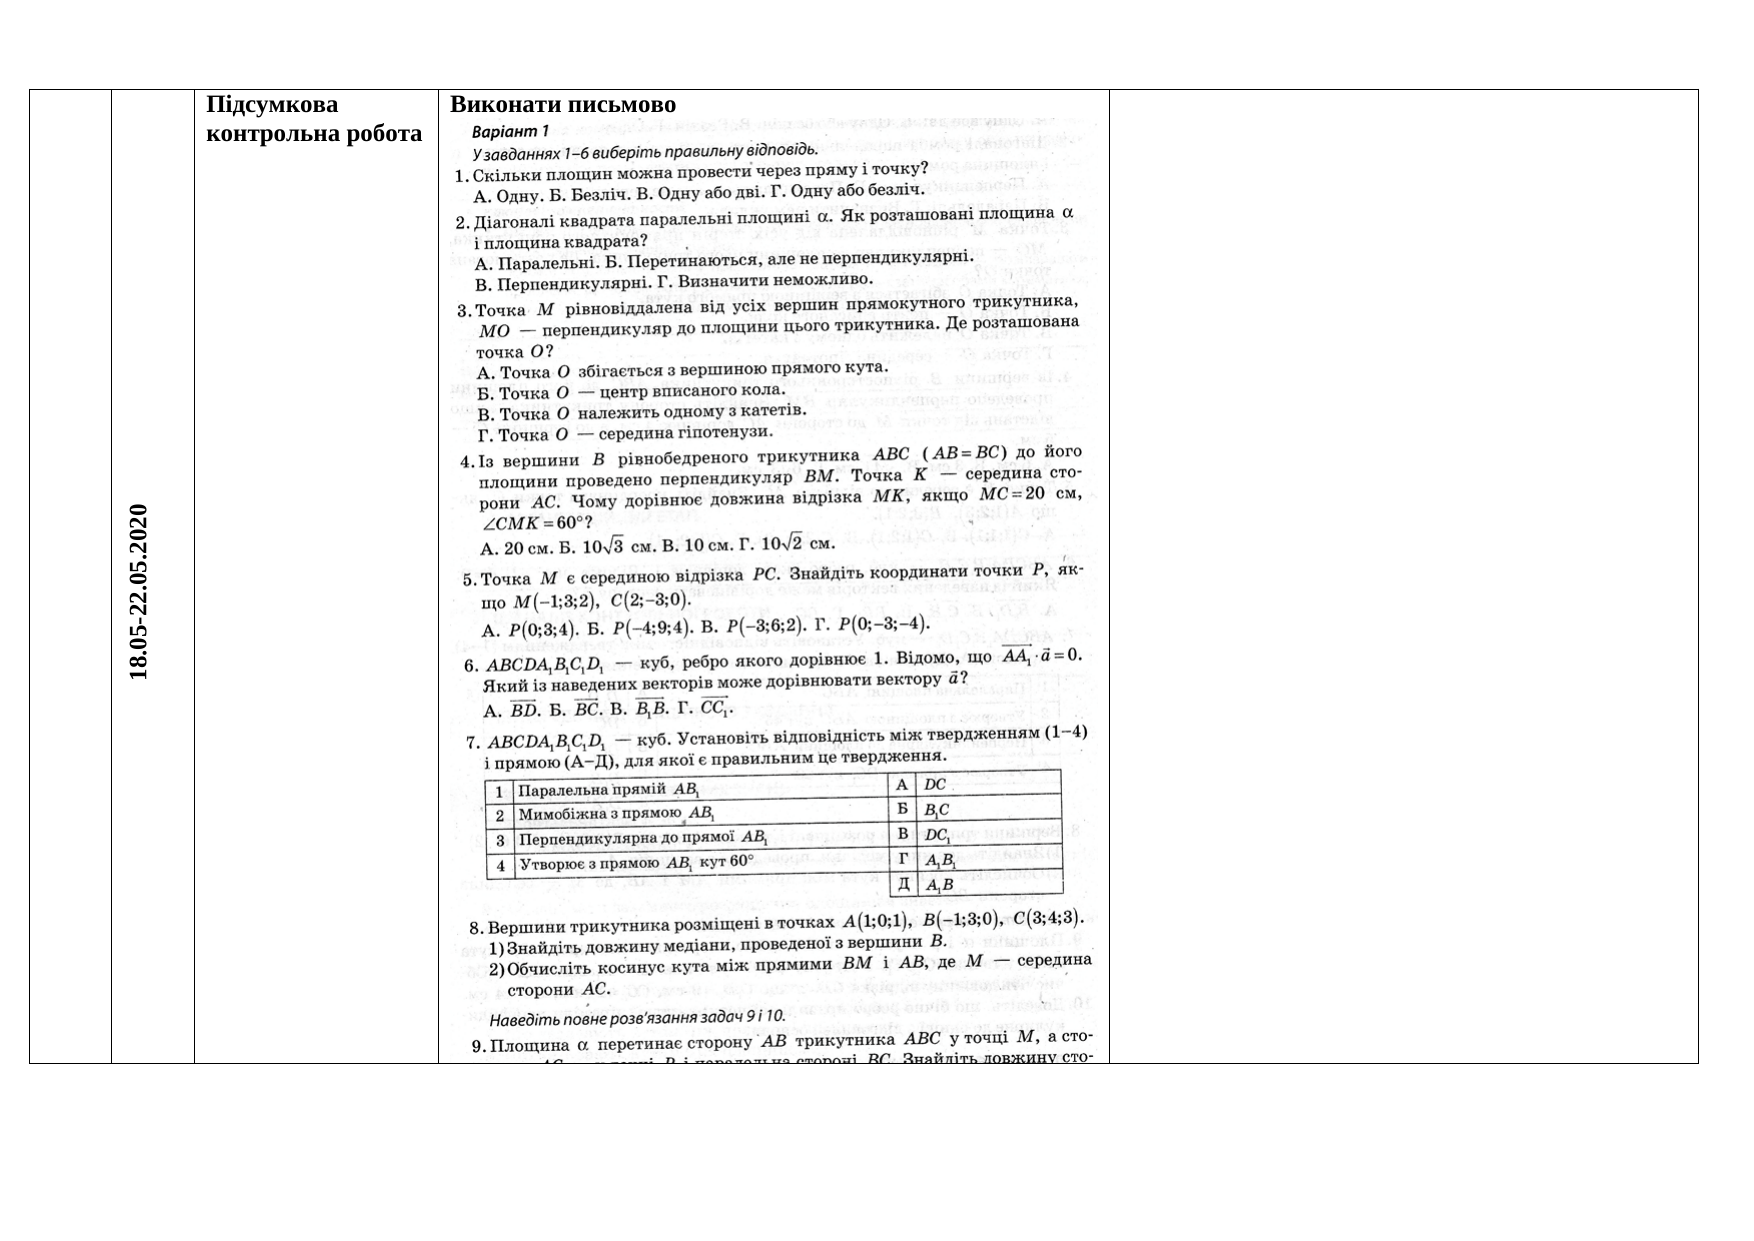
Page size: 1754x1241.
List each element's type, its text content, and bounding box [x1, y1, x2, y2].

picture [450, 118, 1098, 1063]
table_cell Виконати письмово [439, 90, 1109, 1063]
table_cell [1110, 90, 1698, 1063]
table_cell Підсумкова контрольна робота [195, 90, 438, 1063]
table_cell 18.05-22.05.2020 [112, 90, 194, 1063]
